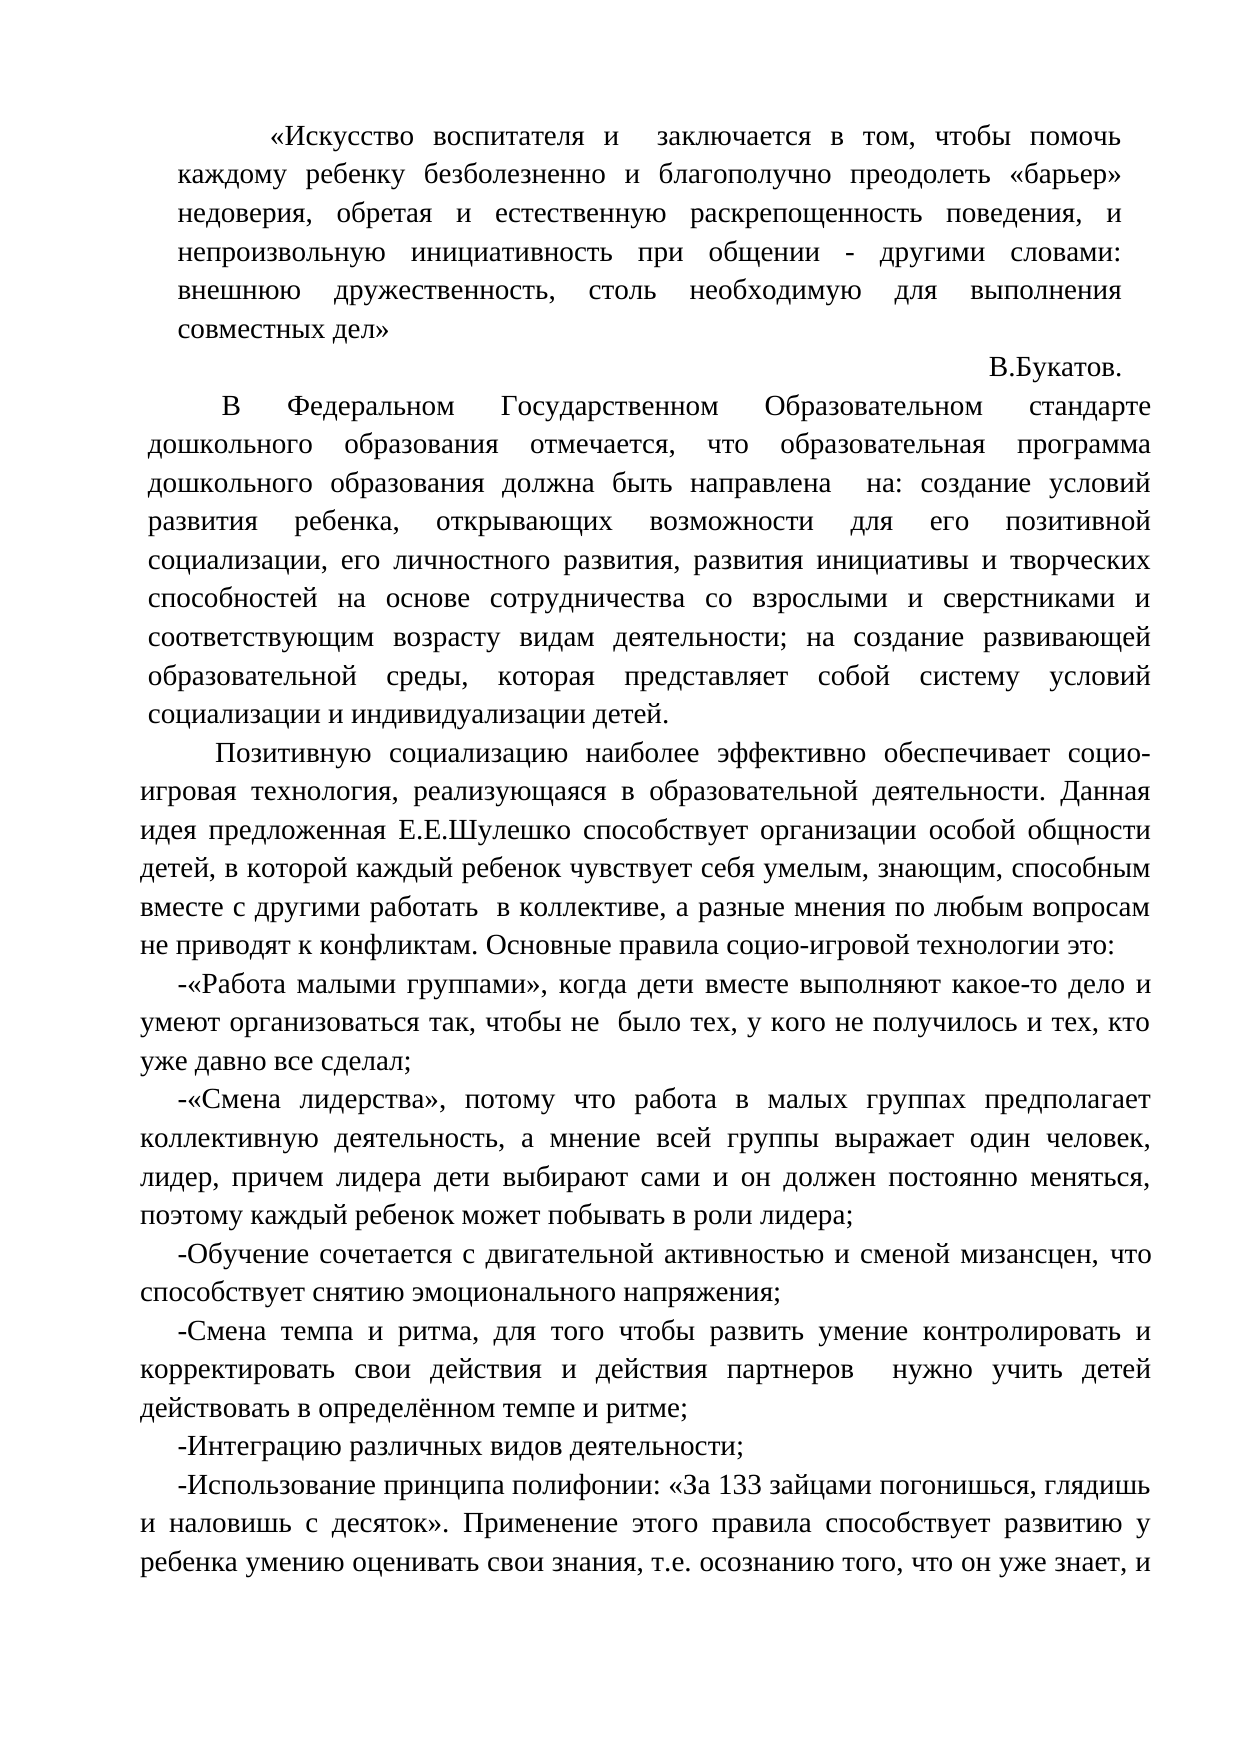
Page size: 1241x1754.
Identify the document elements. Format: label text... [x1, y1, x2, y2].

text -Интеграцию различных видов деятельности; [140, 1428, 1152, 1462]
text -Обучение сочетается с двигательной активностью и сменой мизансцен, что способствует снятию эмоционального напряжения; [140, 1236, 1152, 1308]
text В.Букатов. [177, 349, 1122, 383]
text Позитивную социализацию наиболее эффективно обеспечивает социо-игровая технология, реализующаяся в образовательной деятельности. Данная идея предложенная Е.Е.Шулешко способствует организации особой общности детей, в которой каждый ребенок чувствует себя умелым, знающим, способным вместе с другими работать в коллективе, а разные мнения по любым вопросам не приводят к конфликтам. Основные правила социо-игровой технологии это: [140, 735, 1152, 961]
text В Федеральном Государственном Образовательном стандарте дошкольного образования отмечается, что образовательная программа дошкольного образования должна быть направлена на: создание условий развития ребенка, открывающих возможности для его позитивной социализации, его личностного развития, развития инициативы и творческих способностей на основе сотрудничества со взрослыми и сверстниками и соответствующим возрасту видам деятельности; на создание развивающей образовательной среды, которая представляет собой систему условий социализации и индивидуализации детей. [148, 388, 1152, 730]
text -Смена темпа и ритма, для того чтобы развить умение контролировать и корректировать свои действия и действия партнеров нужно учить детей действовать в определённом темпе и ритме; [140, 1313, 1152, 1423]
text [140, 1467, 1152, 1578]
text -«Смена лидерства», потому что работа в малых группах предполагает коллективную деятельность, а мнение всей группы выражает один человек, лидер, причем лидера дети выбирают сами и он должен постоянно меняться, поэтому каждый ребенок может побывать в роли лидера; [140, 1082, 1152, 1231]
text «Искусство воспитателя и заключается в том, чтобы помочь каждому ребенку безболезненно и благополучно преодолеть «барьер» недоверия, обретая и естественную раскрепощенность поведения, и непроизвольную инициативность при общении - другими словами: внешнюю дружественность, столь необходимую для выполнения совместных дел» [177, 118, 1122, 344]
text -«Работа малыми группами», когда дети вместе выполняют какое-то дело и умеют организоваться так, чтобы не было тех, у кого не получилось и тех, кто уже давно все сделал; [140, 966, 1152, 1077]
